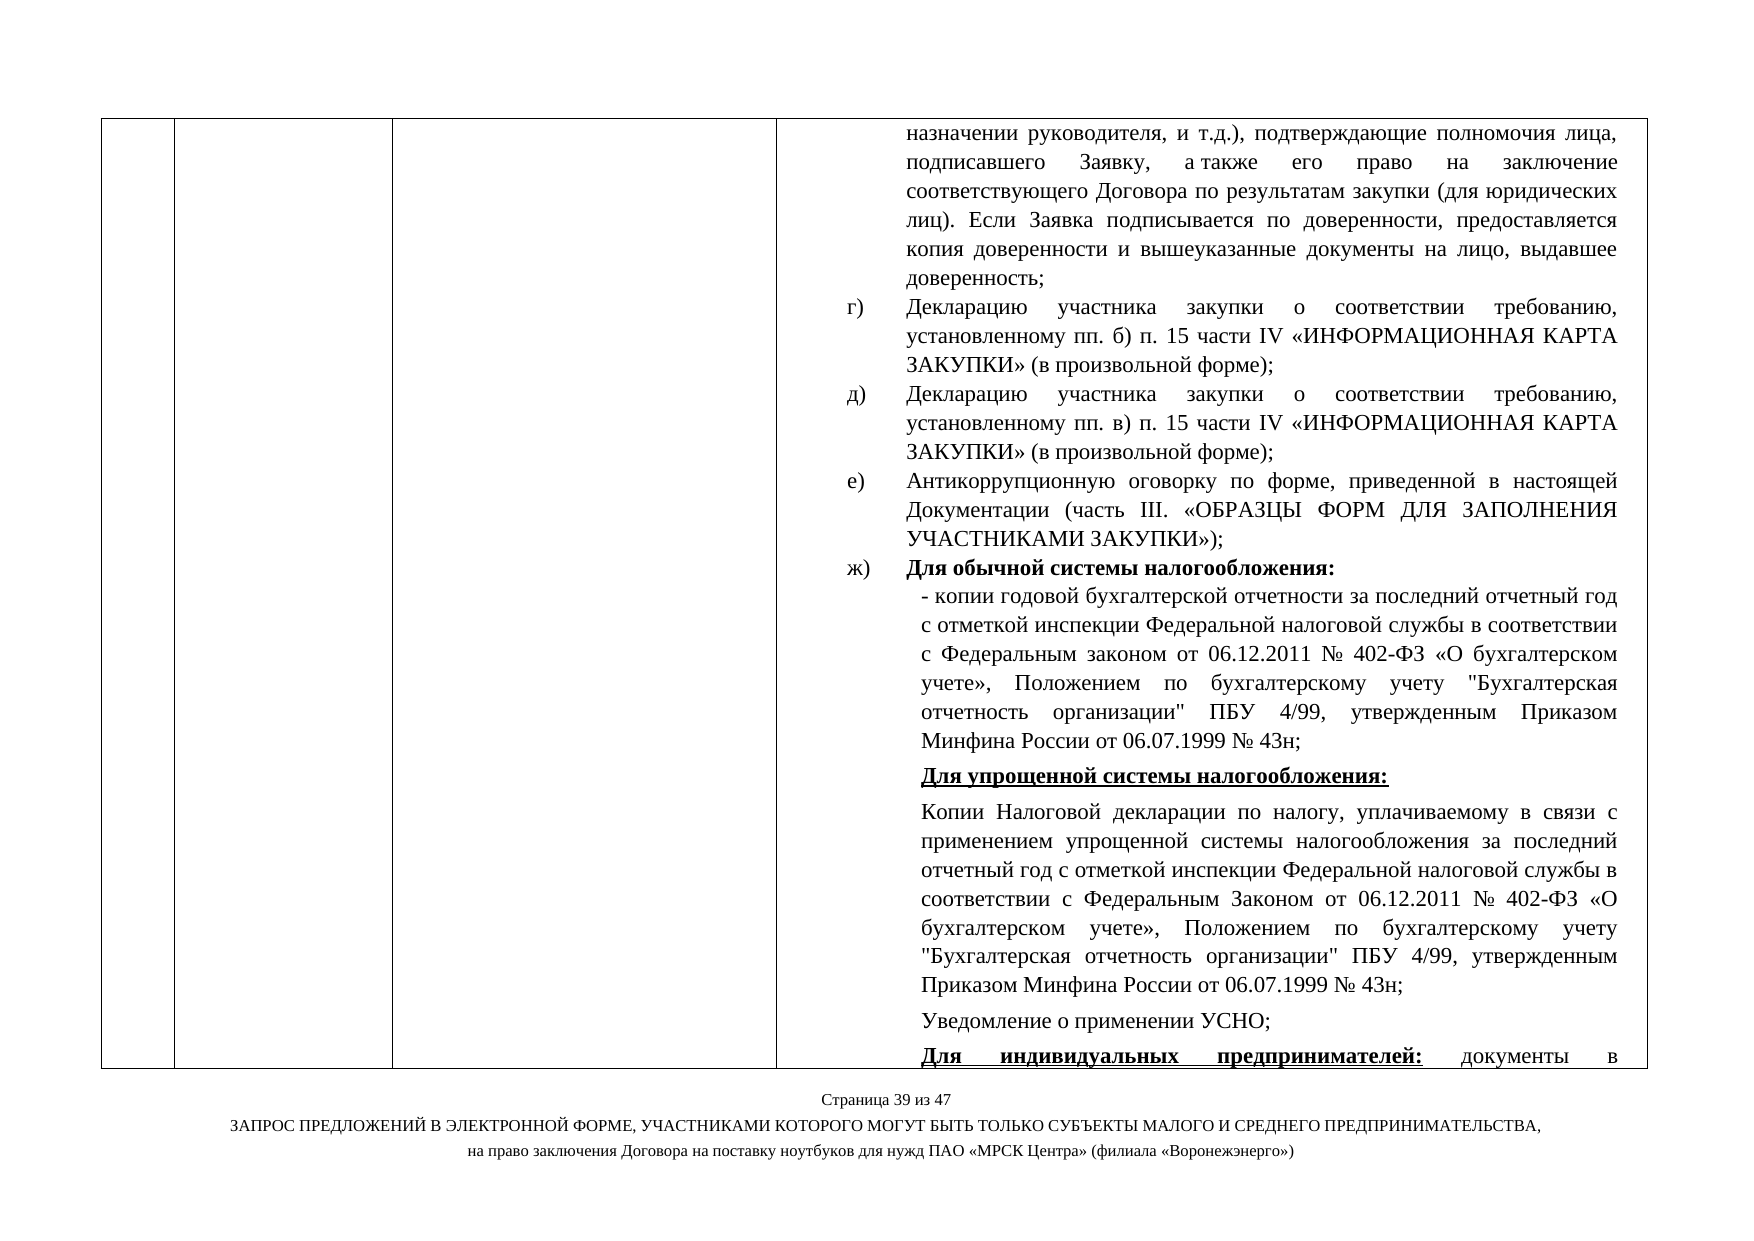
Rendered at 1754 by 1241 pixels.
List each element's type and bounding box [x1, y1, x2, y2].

table_cell [393, 119, 776, 1068]
table_cell [175, 119, 392, 1068]
table_cell [777, 119, 1647, 1068]
table_cell [102, 119, 174, 1068]
